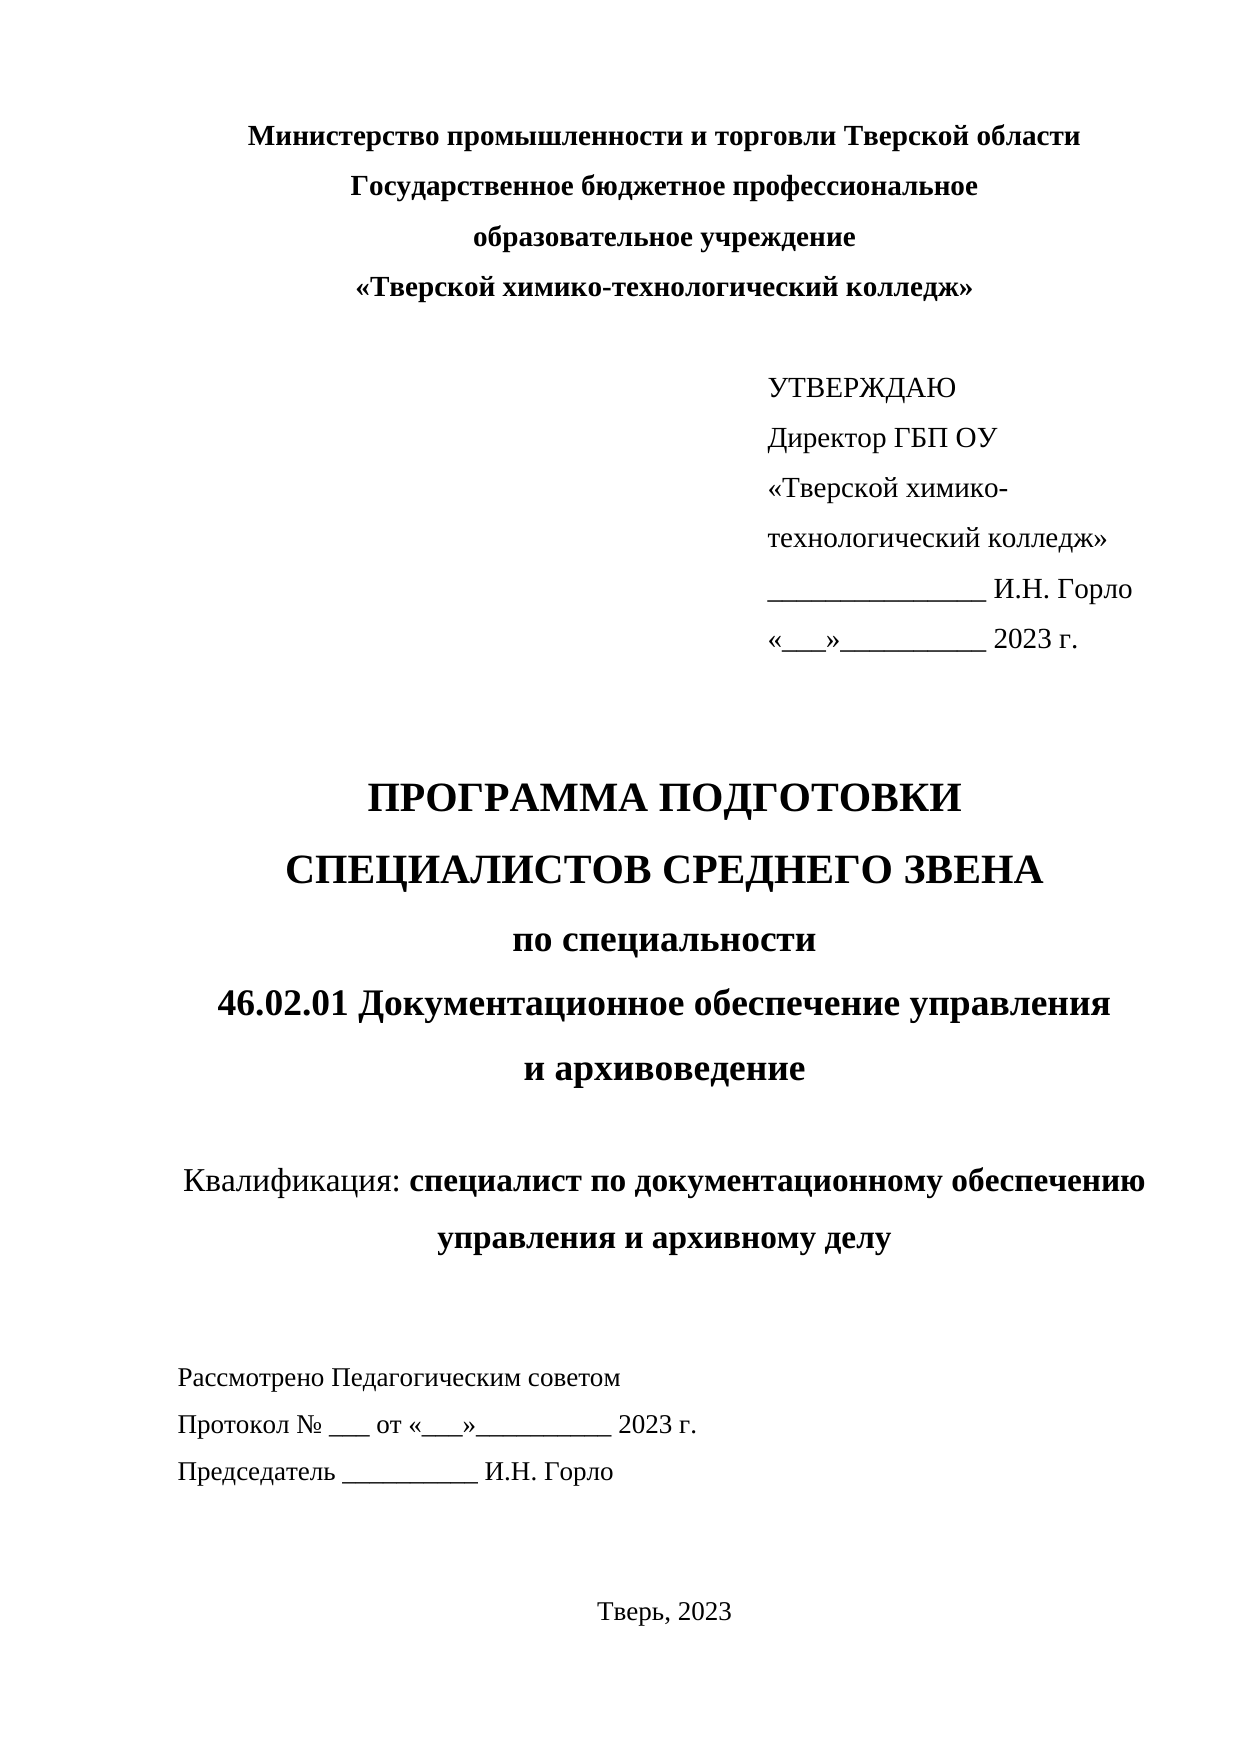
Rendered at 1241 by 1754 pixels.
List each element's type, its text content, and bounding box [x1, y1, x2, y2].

text ПРОГРАММА ПОДГОТОВКИ [177, 772, 1152, 820]
text Тверь, 2023 [177, 1595, 1152, 1626]
text технологический колледж» [767, 521, 1152, 554]
text Квалификация: специалист по документационному обеспечению управления и архивному делу [177, 1160, 1152, 1256]
text УТВЕРЖДАЮ [767, 370, 1152, 403]
text 46.02.01 Документационное обеспечение управления [177, 981, 1152, 1024]
text образовательное учреждение [177, 219, 1152, 252]
text _______________ И.Н. Горло [767, 571, 1152, 604]
text Протокол № ___ от «___»__________ 2023 г. [177, 1408, 1152, 1439]
text Председатель __________ И.Н. Горло [177, 1455, 1152, 1486]
text «Тверской химико-технологический колледж» [177, 269, 1152, 303]
text Рассмотрено Педагогическим советом [177, 1362, 1152, 1393]
text Министерство промышленности и торговли Тверской области [177, 118, 1152, 152]
text «___»__________ 2023 г. [767, 621, 1152, 655]
text «Тверской химико- [767, 470, 1152, 504]
text и архивоведение [177, 1045, 1152, 1088]
text Государственное бюджетное профессиональное [177, 168, 1152, 202]
text по специальности [177, 916, 1152, 959]
text СПЕЦИАЛИСТОВ СРЕДНЕГО ЗВЕНА [177, 844, 1152, 892]
text Директор ГБП ОУ [767, 420, 1152, 453]
